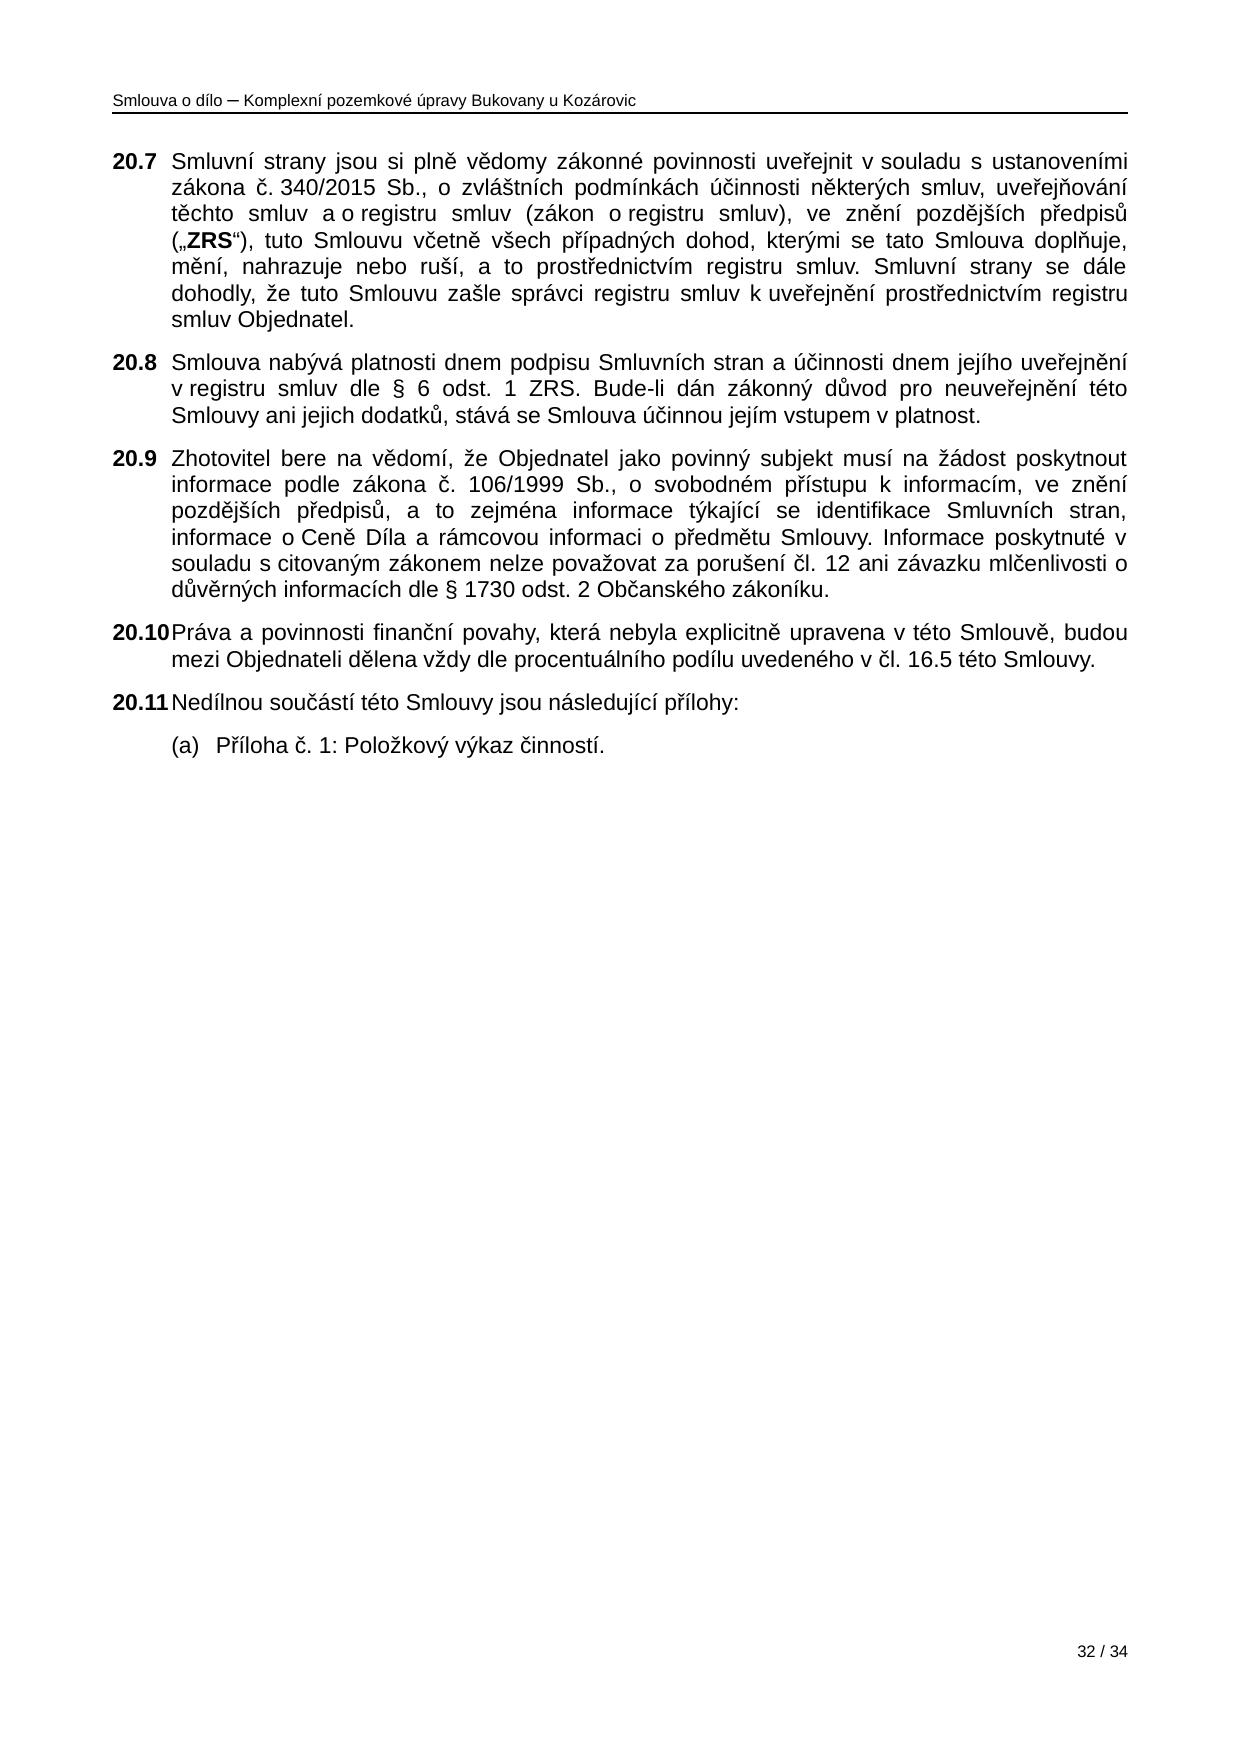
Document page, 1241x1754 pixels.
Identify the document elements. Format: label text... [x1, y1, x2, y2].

text Smluvní strany jsou si plně vědomy zákonné povinnosti uveřejnit v souladu s ustanoveními zákona č. 340/2015 Sb., o zvláštních podmínkách účinnosti některých smluv, uveřejňování těchto smluv a o registru smluv (zákon o registru smluv), ve znění pozdějších předpisů („ZRS“), tuto Smlouvu včetně všech případných dohod, kterými se tato Smlouva doplňuje, mění, nahrazuje nebo ruší, a to prostřednictvím registru smluv. Smluvní strany se dále dohodly, že tuto Smlouvu zašle správci registru smluv k uveřejnění prostřednictvím registru smluv Objednatel. [112, 148, 1128, 332]
list Příloha č. 1: Položkový výkaz činností. [171, 732, 1128, 758]
text Práva a povinnosti finanční povahy, která nebyla explicitně upravena v této Smlouvě, budou mezi Objednateli dělena vždy dle procentuálního podílu uvedeného v čl. 16.5 této Smlouvy. [112, 619, 1128, 672]
text Nedílnou součástí této Smlouvy jsou následující přílohy: [112, 689, 1128, 715]
text Zhotovitel bere na vědomí, že Objednatel jako povinný subjekt musí na žádost poskytnout informace podle zákona č. 106/1999 Sb., o svobodném přístupu k informacím, ve znění pozdějších předpisů, a to zejména informace týkající se identifikace Smluvních stran, informace o Ceně Díla a rámcovou informaci o předmětu Smlouvy. Informace poskytnuté v souladu s citovaným zákonem nelze považovat za porušení čl. 12 ani závazku mlčenlivosti o důvěrných informacích dle § 1730 odst. 2 Občanského zákoníku. [112, 444, 1128, 603]
text Smlouva nabývá platnosti dnem podpisu Smluvních stran a účinnosti dnem jejího uveřejnění v registru smluv dle § 6 odst. 1 ZRS. Bude-li dán zákonný důvod pro neuveřejnění této Smlouvy ani jejich dodatků, stává se Smlouva účinnou jejím vstupem v platnost. [112, 349, 1128, 428]
